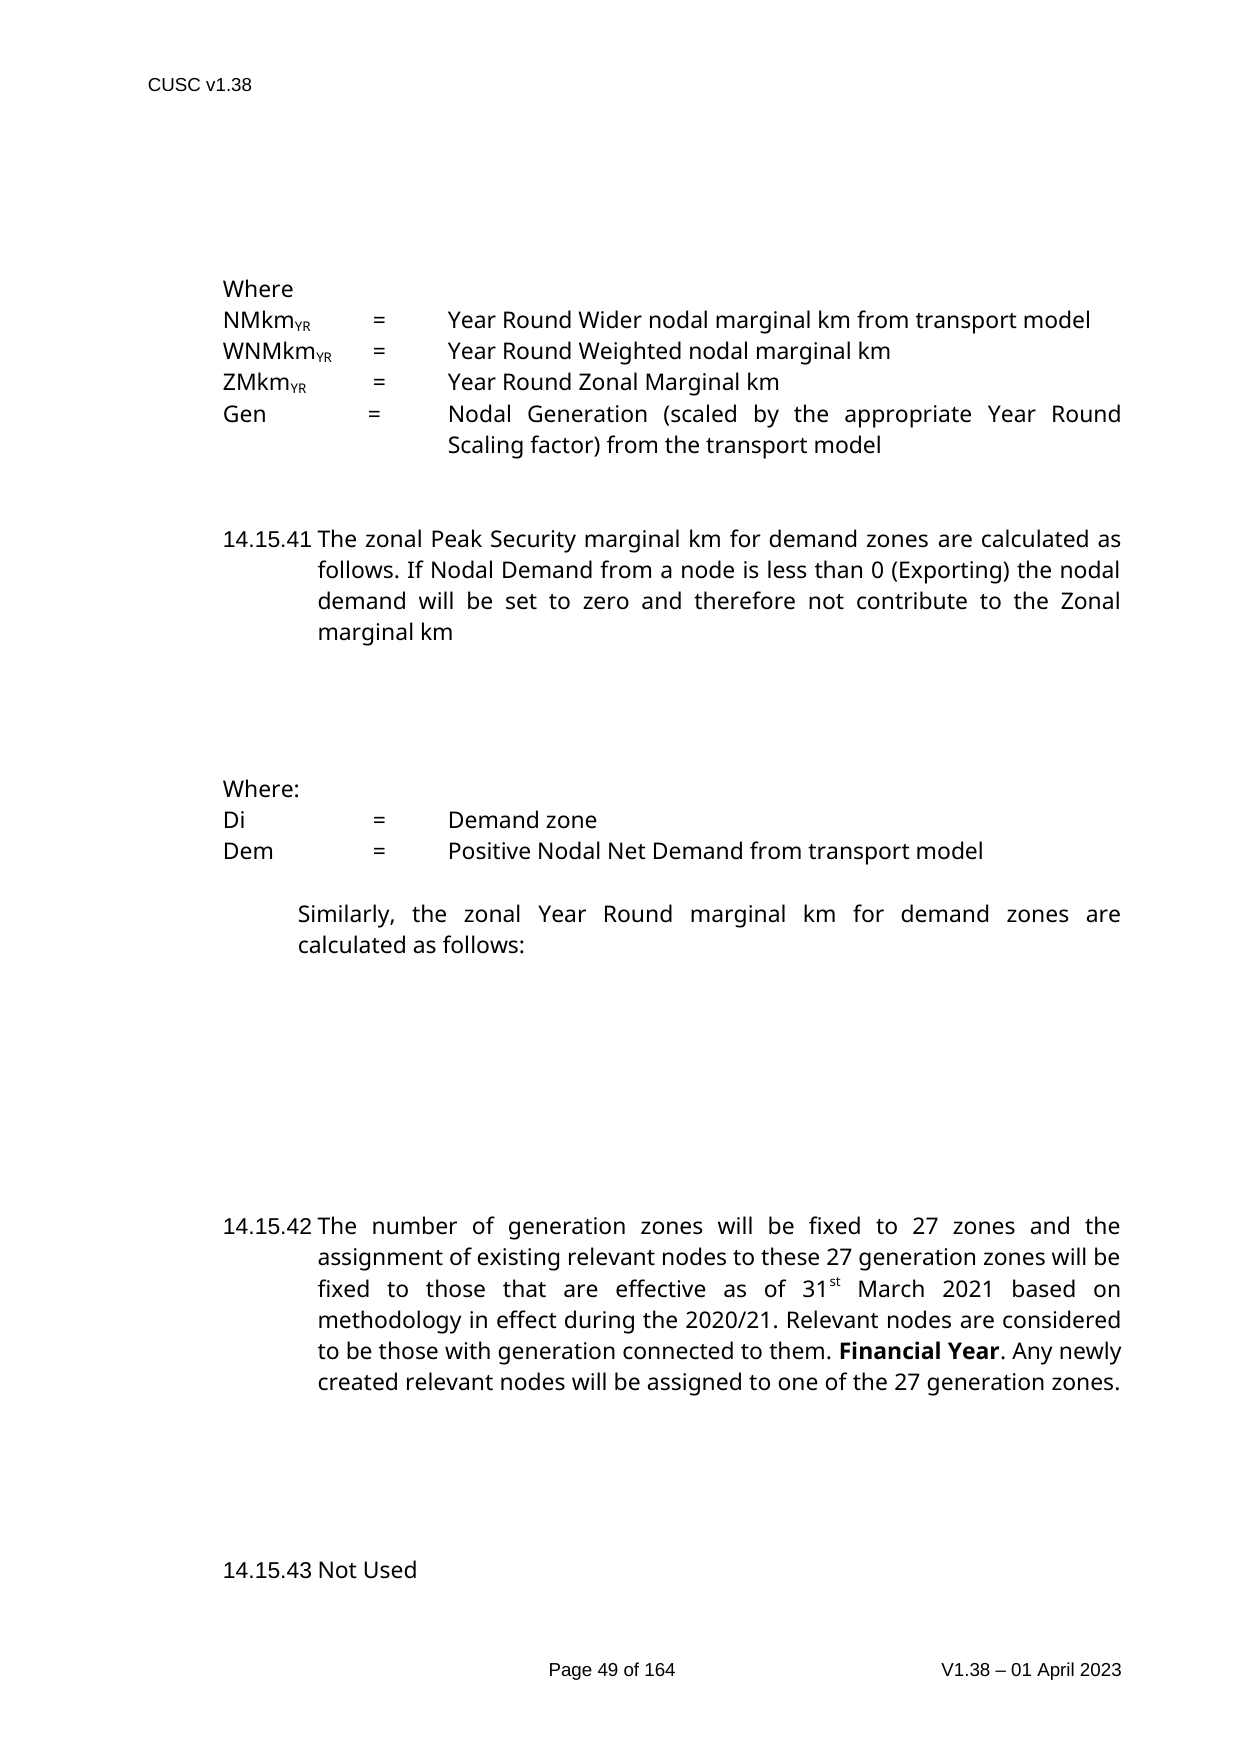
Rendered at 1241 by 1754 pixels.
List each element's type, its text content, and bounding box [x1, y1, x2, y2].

list The zonal Peak Security marginal km for demand zones are calculated as follows. If Nodal Demand from a node is less than 0 (Exporting) the nodal demand will be set to zero and therefore not contribute to the Zonal marginal km [223, 522, 1121, 647]
text Where: [148, 772, 1121, 804]
text NMkmYR = Year Round Wider nodal marginal km from transport model [223, 304, 1121, 335]
list Not Used [223, 1554, 1121, 1585]
text WNMkmYR = Year Round Weighted nodal marginal km [148, 335, 1121, 366]
text Gen = Nodal Generation (scaled by the appropriate Year Round Scaling factor) from the transport model [223, 397, 1121, 460]
text Dem = Positive Nodal Net Demand from transport model [148, 835, 1121, 866]
list The number of generation zones will be fixed to 27 zones and the assignment of existing relevant nodes to these 27 generation zones will be fixed to those that are effective as of 31st March 2021 based on methodology in effect during the 2020/21. Relevant nodes are considered to be those with generation connected to them. Financial Year. Any newly created relevant nodes will be assigned to one of the 27 generation zones. [223, 1210, 1121, 1429]
text ZMkmYR = Year Round Zonal Marginal km [148, 366, 1121, 397]
text Where [148, 272, 1121, 304]
text Similarly, the zonal Year Round marginal km for demand zones are calculated as follows: [298, 897, 1121, 960]
text Di = Demand zone [148, 804, 1121, 835]
